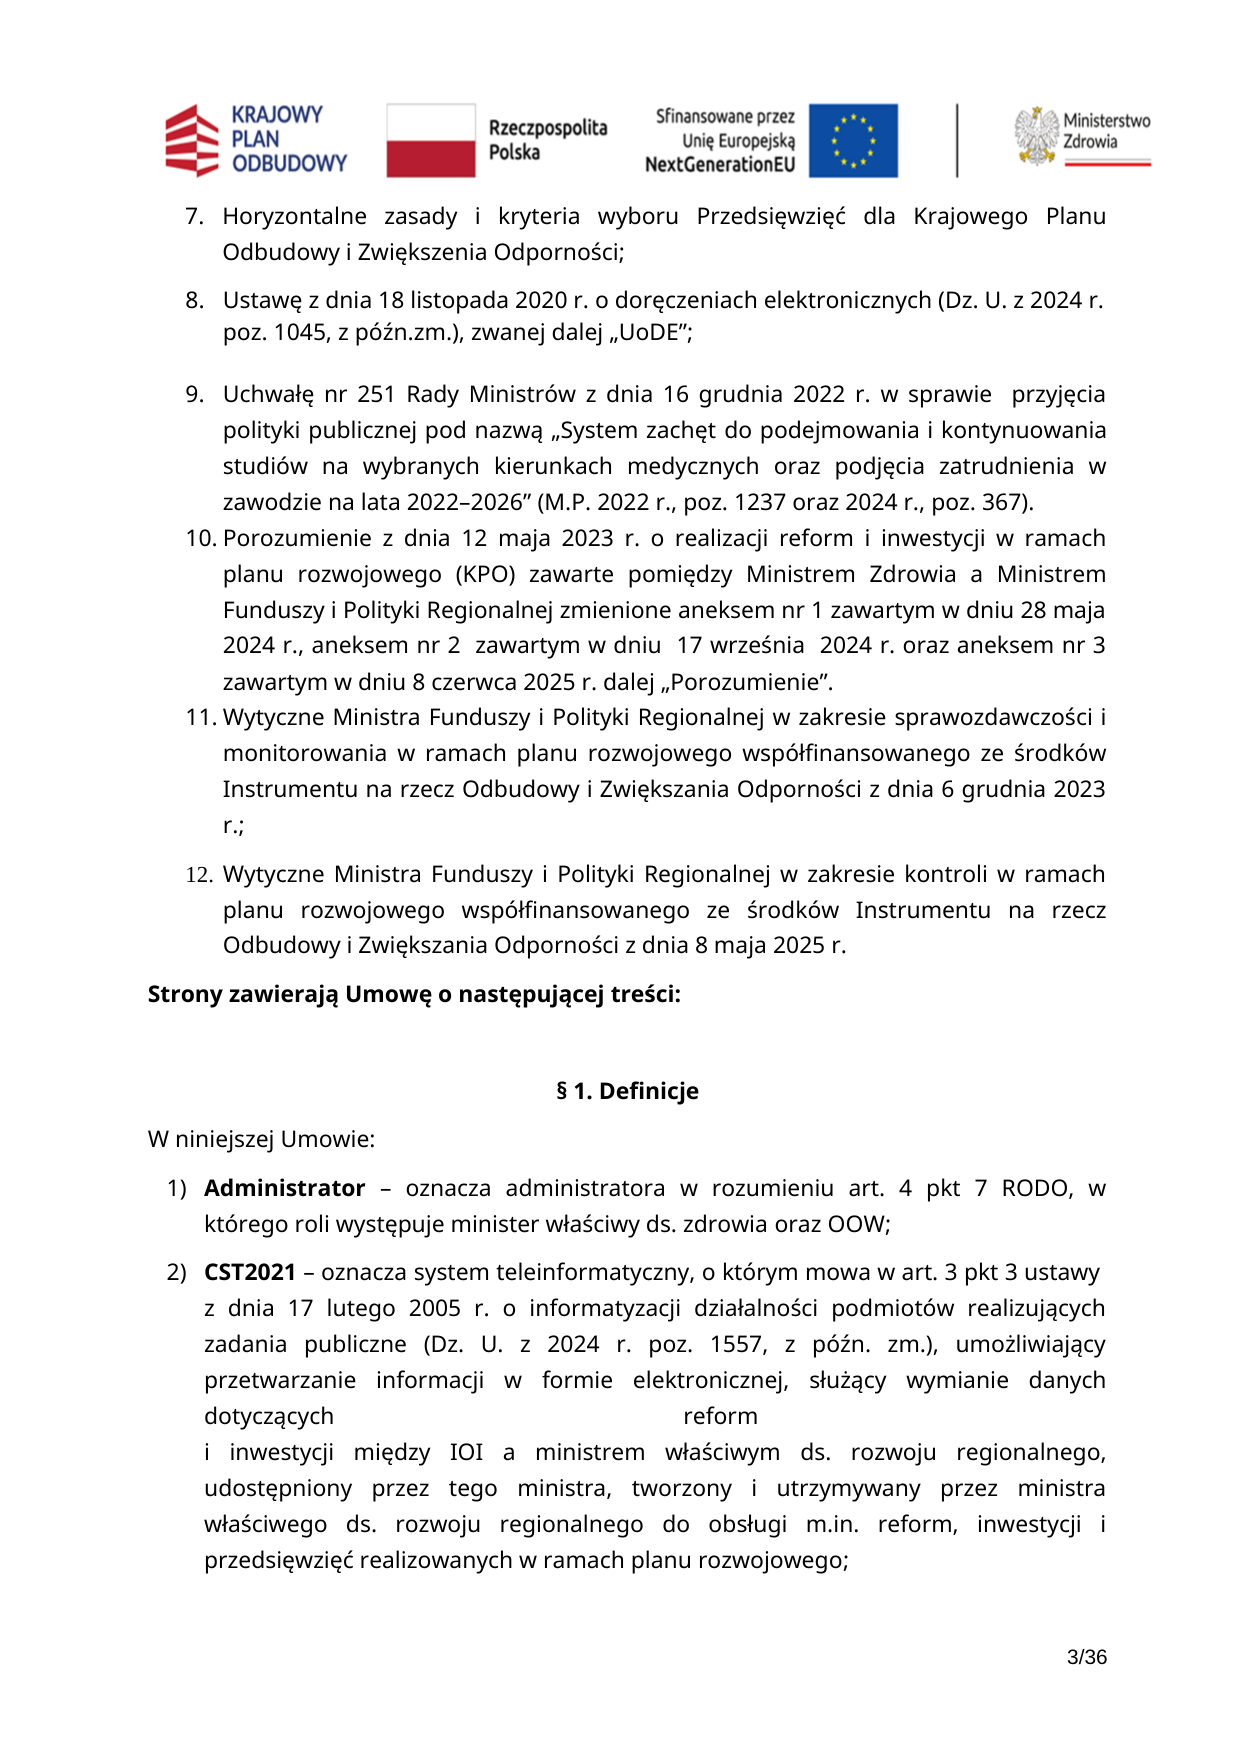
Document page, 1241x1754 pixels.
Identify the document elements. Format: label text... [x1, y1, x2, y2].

list Horyzontalne zasady i kryteria wyboru Przedsięwzięć dla Krajowego Planu Odbudowy i Zwiększenia Odporności; [185, 200, 1107, 267]
list Wytyczne Ministra Funduszy i Polityki Regionalnej w zakresie kontroli w ramach planu rozwojowego współfinansowanego ze środków Instrumentu na rzecz Odbudowy i Zwiększania Odporności z dnia 8 maja 2025 r. [185, 858, 1107, 961]
text Strony zawierają Umowę o następującej treści: [148, 978, 1107, 1009]
list Administrator – oznacza administratora w rozumieniu art. 4 pkt 7 RODO, w którego roli występuje minister właściwy ds. zdrowia oraz OOW; [166, 1172, 1107, 1239]
list Ustawę z dnia 18 listopada 2020 r. o doręczeniach elektronicznych (Dz. U. z 2024 r. poz. 1045, z późn.zm.), zwanej dalej „UoDE”; [185, 284, 1107, 347]
picture [147, 73, 1172, 200]
list Wytyczne Ministra Funduszy i Polityki Regionalnej w zakresie sprawozdawczości i monitorowania w ramach planu rozwojowego współfinansowanego ze środków Instrumentu na rzecz Odbudowy i Zwiększania Odporności z dnia 6 grudnia 2023 r.; [185, 701, 1107, 840]
list CST2021 – oznacza system teleinformatyczny, o którym mowa w art. 3 pkt 3 ustawy z dnia 17 lutego 2005 r. o informatyzacji działalności podmiotów realizujących zadania publiczne (Dz. U. z 2024 r. poz. 1557, z późn. zm.), umożliwiający przetwarzanie informacji w formie elektronicznej, służący wymianie danych dotyczących reform i inwestycji między IOI a ministrem właściwym ds. rozwoju regionalnego, udostępniony przez tego ministra, tworzony i utrzymywany przez ministra właściwego ds. rozwoju regionalnego do obsługi m.in. reform, inwestycji i przedsięwzięć realizowanych w ramach planu rozwojowego; [166, 1256, 1107, 1575]
text § 1. Definicje [148, 1075, 1107, 1106]
list Porozumienie z dnia 12 maja 2023 r. o realizacji reform i inwestycji w ramach planu rozwojowego (KPO) zawarte pomiędzy Ministrem Zdrowia a Ministrem Funduszy i Polityki Regionalnej zmienione aneksem nr 1 zawartym w dniu 28 maja 2024 r., aneksem nr 2 zawartym w dniu 17 września 2024 r. oraz aneksem nr 3 zawartym w dniu 8 czerwca 2025 r. dalej „Porozumienie”. [185, 522, 1107, 697]
text W niniejszej Umowie: [148, 1123, 1107, 1154]
list Uchwałę nr 251 Rady Ministrów z dnia 16 grudnia 2022 r. w sprawie przyjęcia polityki publicznej pod nazwą „System zachęt do podejmowania i kontynuowania studiów na wybranych kierunkach medycznych oraz podjęcia zatrudnienia w zawodzie na lata 2022–2026” (M.P. 2022 r., poz. 1237 oraz 2024 r., poz. 367). [185, 378, 1107, 517]
